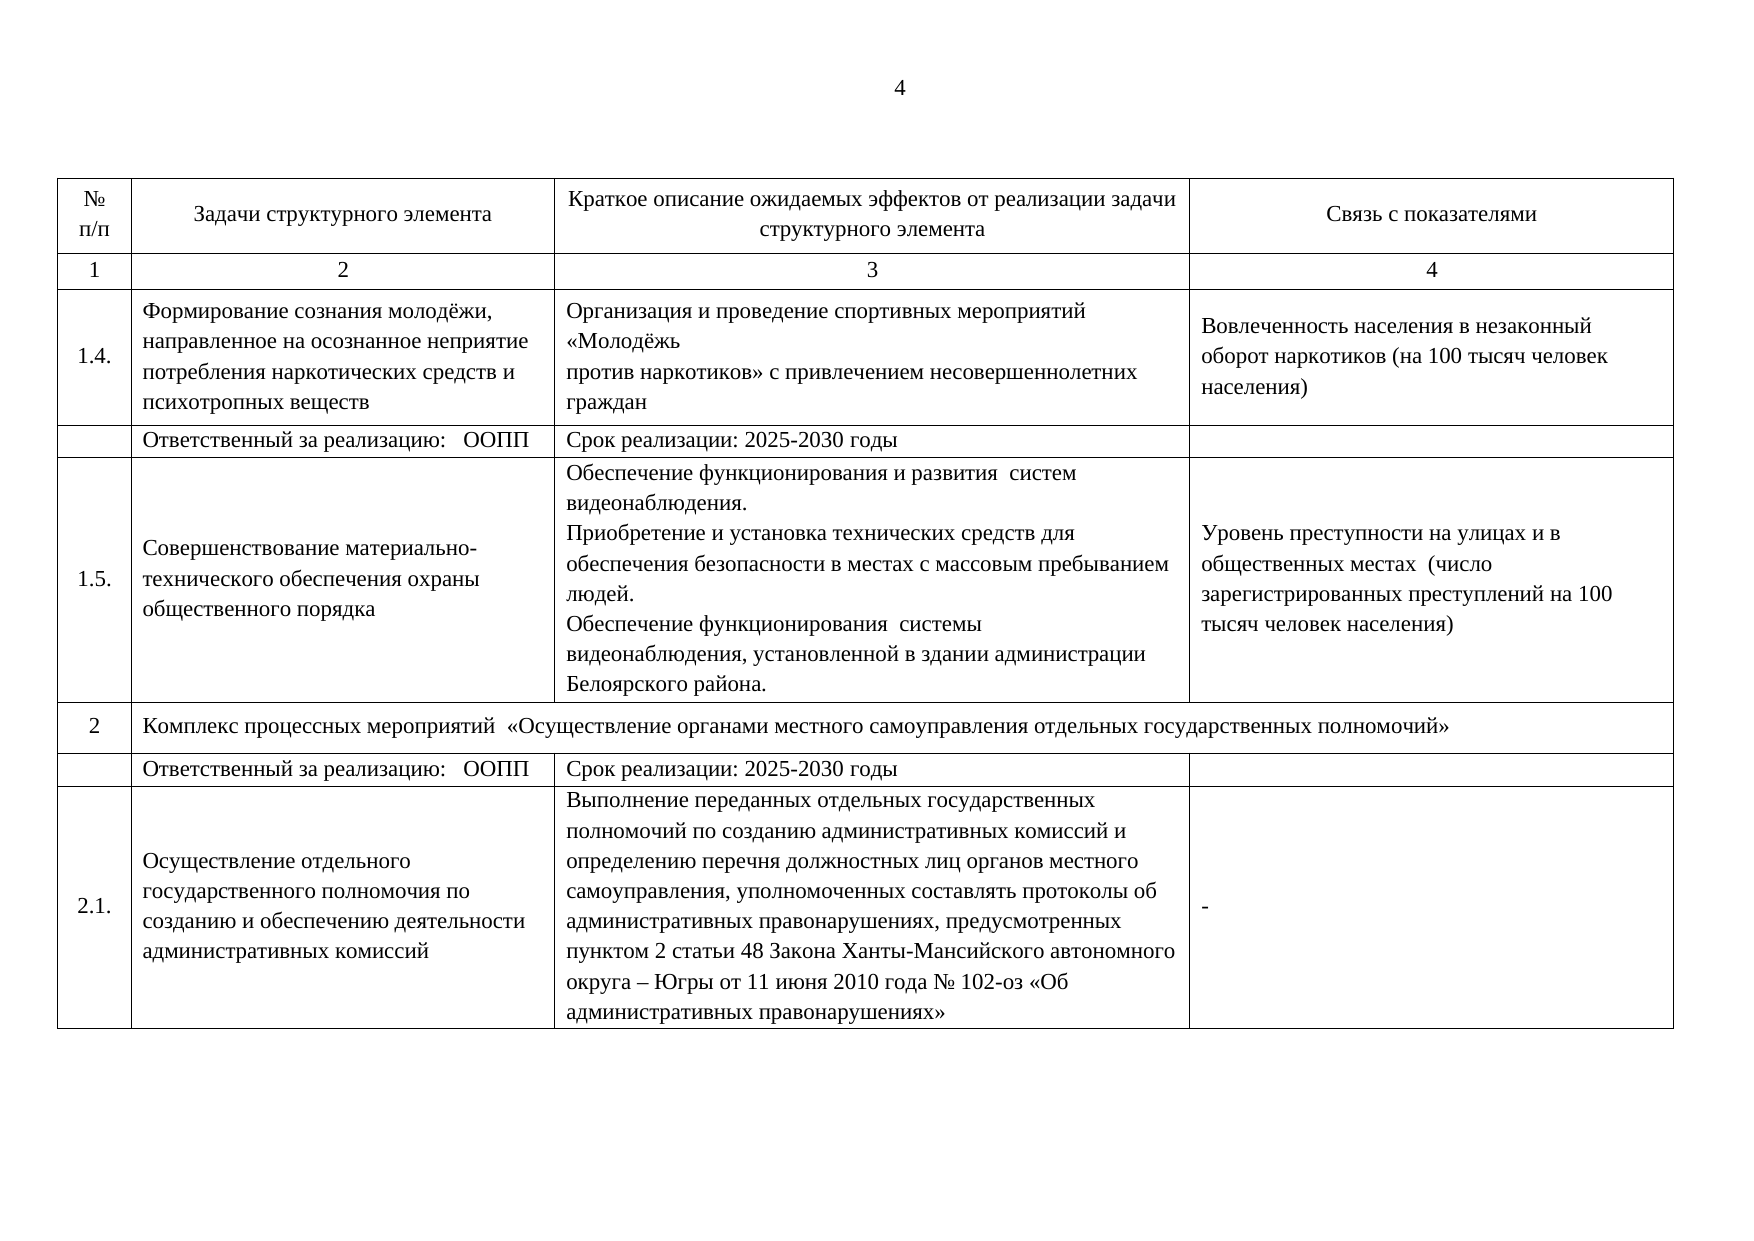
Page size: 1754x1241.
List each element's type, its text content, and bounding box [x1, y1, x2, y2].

table_cell 3 [555, 254, 1189, 289]
table_cell Уровень преступности на улицах и в общественных местах (число зарегистрированных преступлений на 100 тысяч человек населения) [1190, 458, 1673, 702]
table_cell 4 [1190, 254, 1673, 289]
table_cell [1190, 426, 1673, 457]
table_cell [58, 426, 131, 457]
table_cell 2 [132, 254, 554, 289]
table_cell Срок реализации: 2025-2030 годы [555, 754, 1189, 786]
table_cell [58, 754, 131, 786]
table_cell [1190, 754, 1673, 786]
table_header Задачи структурного элемента [132, 179, 554, 252]
table_header Краткое описание ожидаемых эффектов от реализации задачи структурного элемента [555, 179, 1189, 252]
table_cell - [1190, 787, 1673, 1028]
table_header Связь с показателями [1190, 179, 1673, 252]
table_cell Совершенствование материально-технического обеспечения охраны общественного порядка [132, 458, 554, 702]
table_cell 2 [58, 703, 131, 753]
table_header № п/п [58, 179, 131, 252]
table_cell Комплекс процессных мероприятий «Осуществление органами местного самоуправления отдельных государственных полномочий» [132, 703, 1673, 753]
table_cell Организация и проведение спортивных мероприятий «Молодёжь против наркотиков» с привлечением несовершеннолетних граждан [555, 290, 1189, 425]
table_cell Осуществление отдельного государственного полномочия по созданию и обеспечению деятельности административных комиссий [132, 787, 554, 1028]
table_cell Выполнение переданных отдельных государственных полномочий по созданию административных комиссий и определению перечня должностных лиц органов местного самоуправления, уполномоченных составлять протоколы об административных правонарушениях, предусмотренных пунктом 2 статьи 48 Закона Ханты-Мансийского автономного округа – Югры от 11 июня 2010 года № 102-оз «Об административных правонарушениях» [555, 787, 1189, 1028]
table_cell 1.4. [58, 290, 131, 425]
table_cell Ответственный за реализацию: ООПП [132, 426, 554, 457]
table_cell 1 [58, 254, 131, 289]
table_cell Формирование сознания молодёжи, направленное на осознанное неприятие потребления наркотических средств и психотропных веществ [132, 290, 554, 425]
table_cell Ответственный за реализацию: ООПП [132, 754, 554, 786]
table_cell Срок реализации: 2025-2030 годы [555, 426, 1189, 457]
table_cell 1.5. [58, 458, 131, 702]
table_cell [1190, 290, 1673, 425]
table_cell Обеспечение функционирования и развития систем видеонаблюдения. Приобретение и установка технических средств для обеспечения безопасности в местах с массовым пребыванием людей. Обеспечение функционирования системы видеонаблюдения, установленной в здании администрации Белоярского района. [555, 458, 1189, 702]
table_cell 2.1. [58, 787, 131, 1028]
